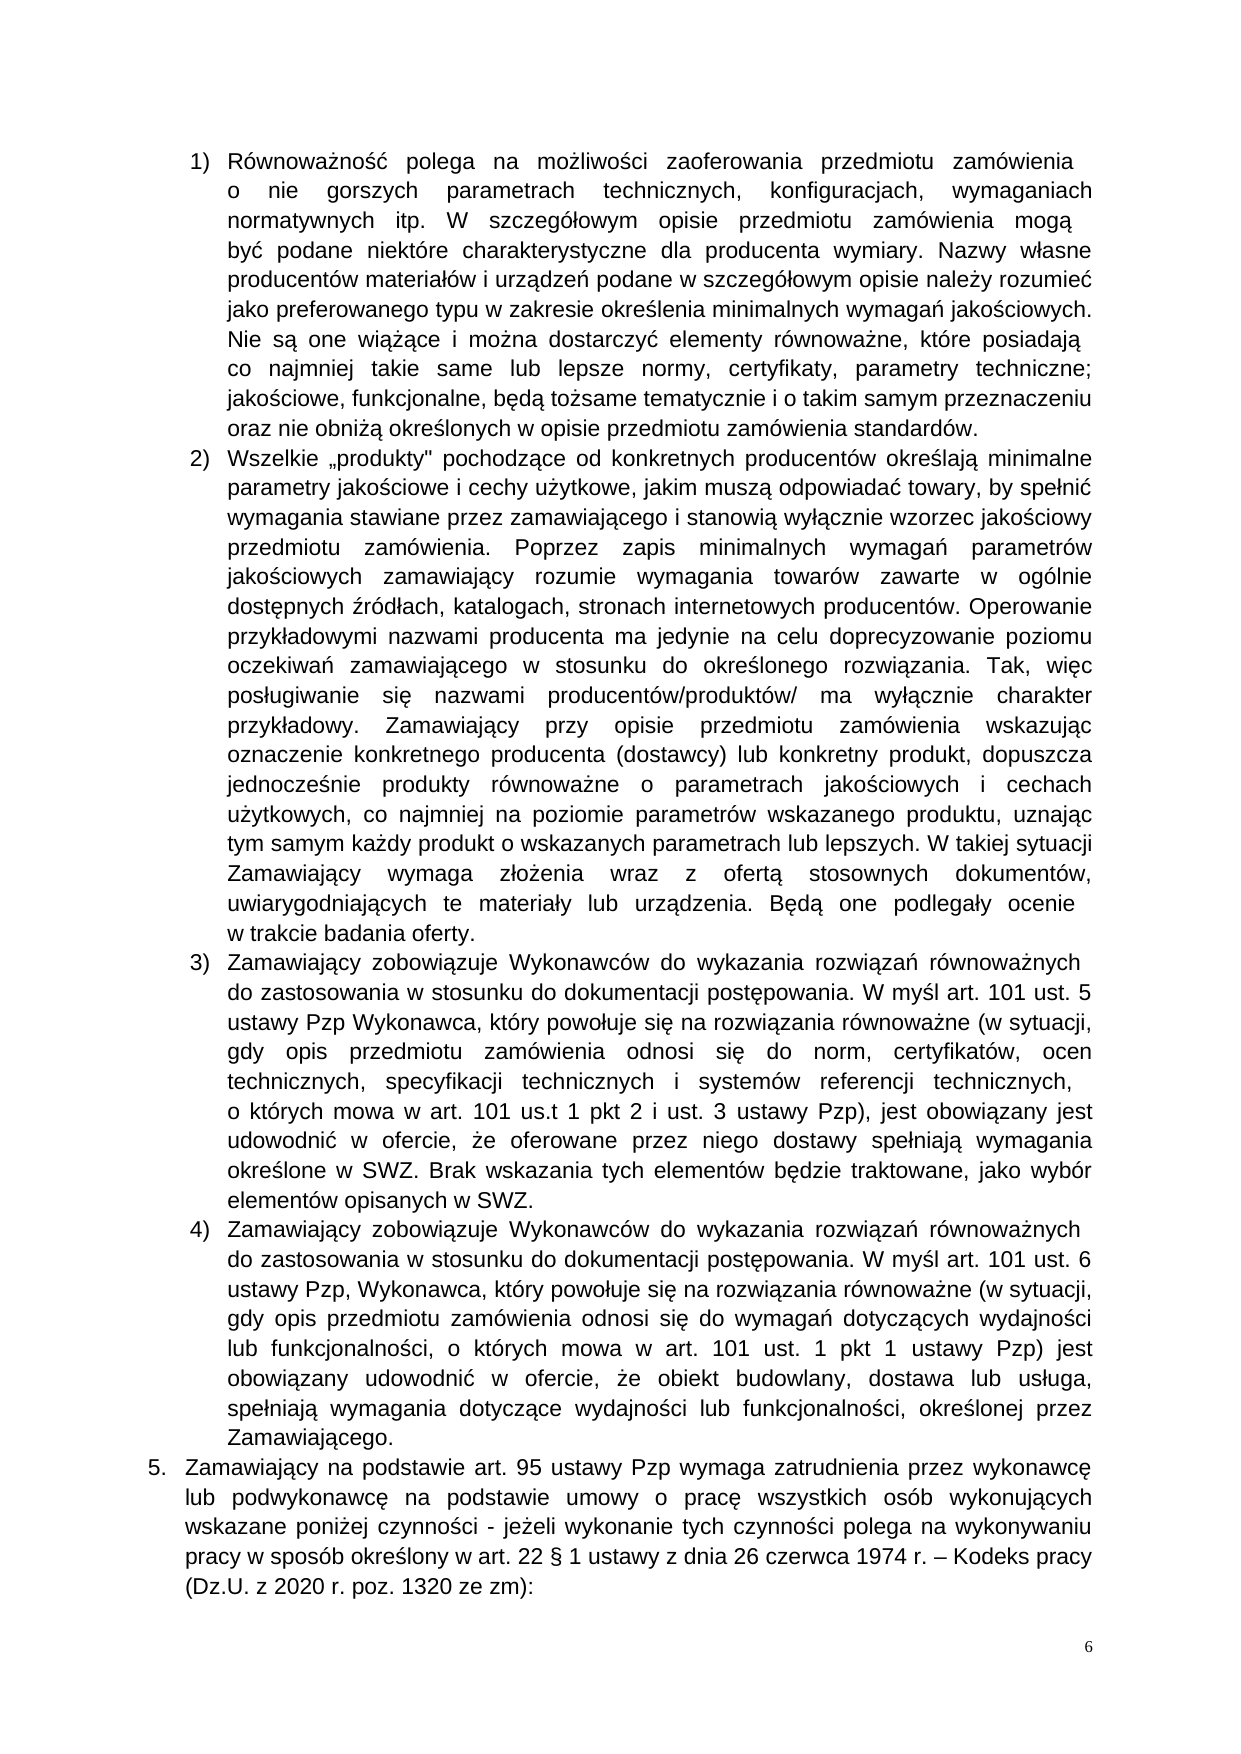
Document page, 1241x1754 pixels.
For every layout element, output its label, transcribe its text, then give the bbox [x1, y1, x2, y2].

list Równoważność polega na możliwości zaoferowania przedmiotu zamówienia o nie gorszych parametrach technicznych, konfiguracjach, wymaganiach normatywnych itp. W szczegółowym opisie przedmiotu zamówienia mogą być podane niektóre charakterystyczne dla producenta wymiary. Nazwy własne producentów materiałów i urządzeń podane w szczegółowym opisie należy rozumieć jako preferowanego typu w zakresie określenia minimalnych wymagań jakościowych. Nie są one wiążące i można dostarczyć elementy równoważne, które posiadają co najmniej takie same lub lepsze normy, certyfikaty, parametry techniczne; jakościowe, funkcjonalne, będą tożsame tematycznie i o takim samym przeznaczeniu oraz nie obniżą określonych w opisie przedmiotu zamówienia standardów. [189, 148, 1093, 441]
list Zamawiający na podstawie art. 95 ustawy Pzp wymaga zatrudnienia przez wykonawcę lub podwykonawcę na podstawie umowy o pracę wszystkich osób wykonujących wskazane poniżej czynności - jeżeli wykonanie tych czynności polega na wykonywaniu pracy w sposób określony w art. 22 § 1 ustawy z dnia 26 czerwca 1974 r. – Kodeks pracy (Dz.U. z 2020 r. poz. 1320 ze zm): [148, 1454, 1093, 1599]
list Zamawiający zobowiązuje Wykonawców do wykazania rozwiązań równoważnych do zastosowania w stosunku do dokumentacji postępowania. W myśl art. 101 ust. 5 ustawy Pzp Wykonawca, który powołuje się na rozwiązania równoważne (w sytuacji, gdy opis przedmiotu zamówienia odnosi się do norm, certyfikatów, ocen technicznych, specyfikacji technicznych i systemów referencji technicznych, o których mowa w art. 101 us.t 1 pkt 2 i ust. 3 ustawy Pzp), jest obowiązany jest udowodnić w ofercie, że oferowane przez niego dostawy spełniają wymagania określone w SWZ. Brak wskazania tych elementów będzie traktowane, jako wybór elementów opisanych w SWZ. [189, 949, 1093, 1213]
list Wszelkie „produkty" pochodzące od konkretnych producentów określają minimalne parametry jakościowe i cechy użytkowe, jakim muszą odpowiadać towary, by spełnić wymagania stawiane przez zamawiającego i stanowią wyłącznie wzorzec jakościowy przedmiotu zamówienia. Poprzez zapis minimalnych wymagań parametrów jakościowych zamawiający rozumie wymagania towarów zawarte w ogólnie dostępnych źródłach, katalogach, stronach internetowych producentów. Operowanie przykładowymi nazwami producenta ma jedynie na celu doprecyzowanie poziomu oczekiwań zamawiającego w stosunku do określonego rozwiązania. Tak, więc posługiwanie się nazwami producentów/produktów/ ma wyłącznie charakter przykładowy. Zamawiający przy opisie przedmiotu zamówienia wskazując oznaczenie konkretnego producenta (dostawcy) lub konkretny produkt, dopuszcza jednocześnie produkty równoważne o parametrach jakościowych i cechach użytkowych, co najmniej na poziomie parametrów wskazanego produktu, uznając tym samym każdy produkt o wskazanych parametrach lub lepszych. W takiej sytuacji Zamawiający wymaga złożenia wraz z ofertą stosownych dokumentów, uwiarygodniających te materiały lub urządzenia. Będą one podlegały ocenie w trakcie badania oferty. [189, 444, 1093, 946]
list Zamawiający zobowiązuje Wykonawców do wykazania rozwiązań równoważnych do zastosowania w stosunku do dokumentacji postępowania. W myśl art. 101 ust. 6 ustawy Pzp, Wykonawca, który powołuje się na rozwiązania równoważne (w sytuacji, gdy opis przedmiotu zamówienia odnosi się do wymagań dotyczących wydajności lub funkcjonalności, o których mowa w art. 101 ust. 1 pkt 1 ustawy Pzp) jest obowiązany udowodnić w ofercie, że obiekt budowlany, dostawa lub usługa, spełniają wymagania dotyczące wydajności lub funkcjonalności, określonej przez Zamawiającego. [189, 1216, 1093, 1451]
